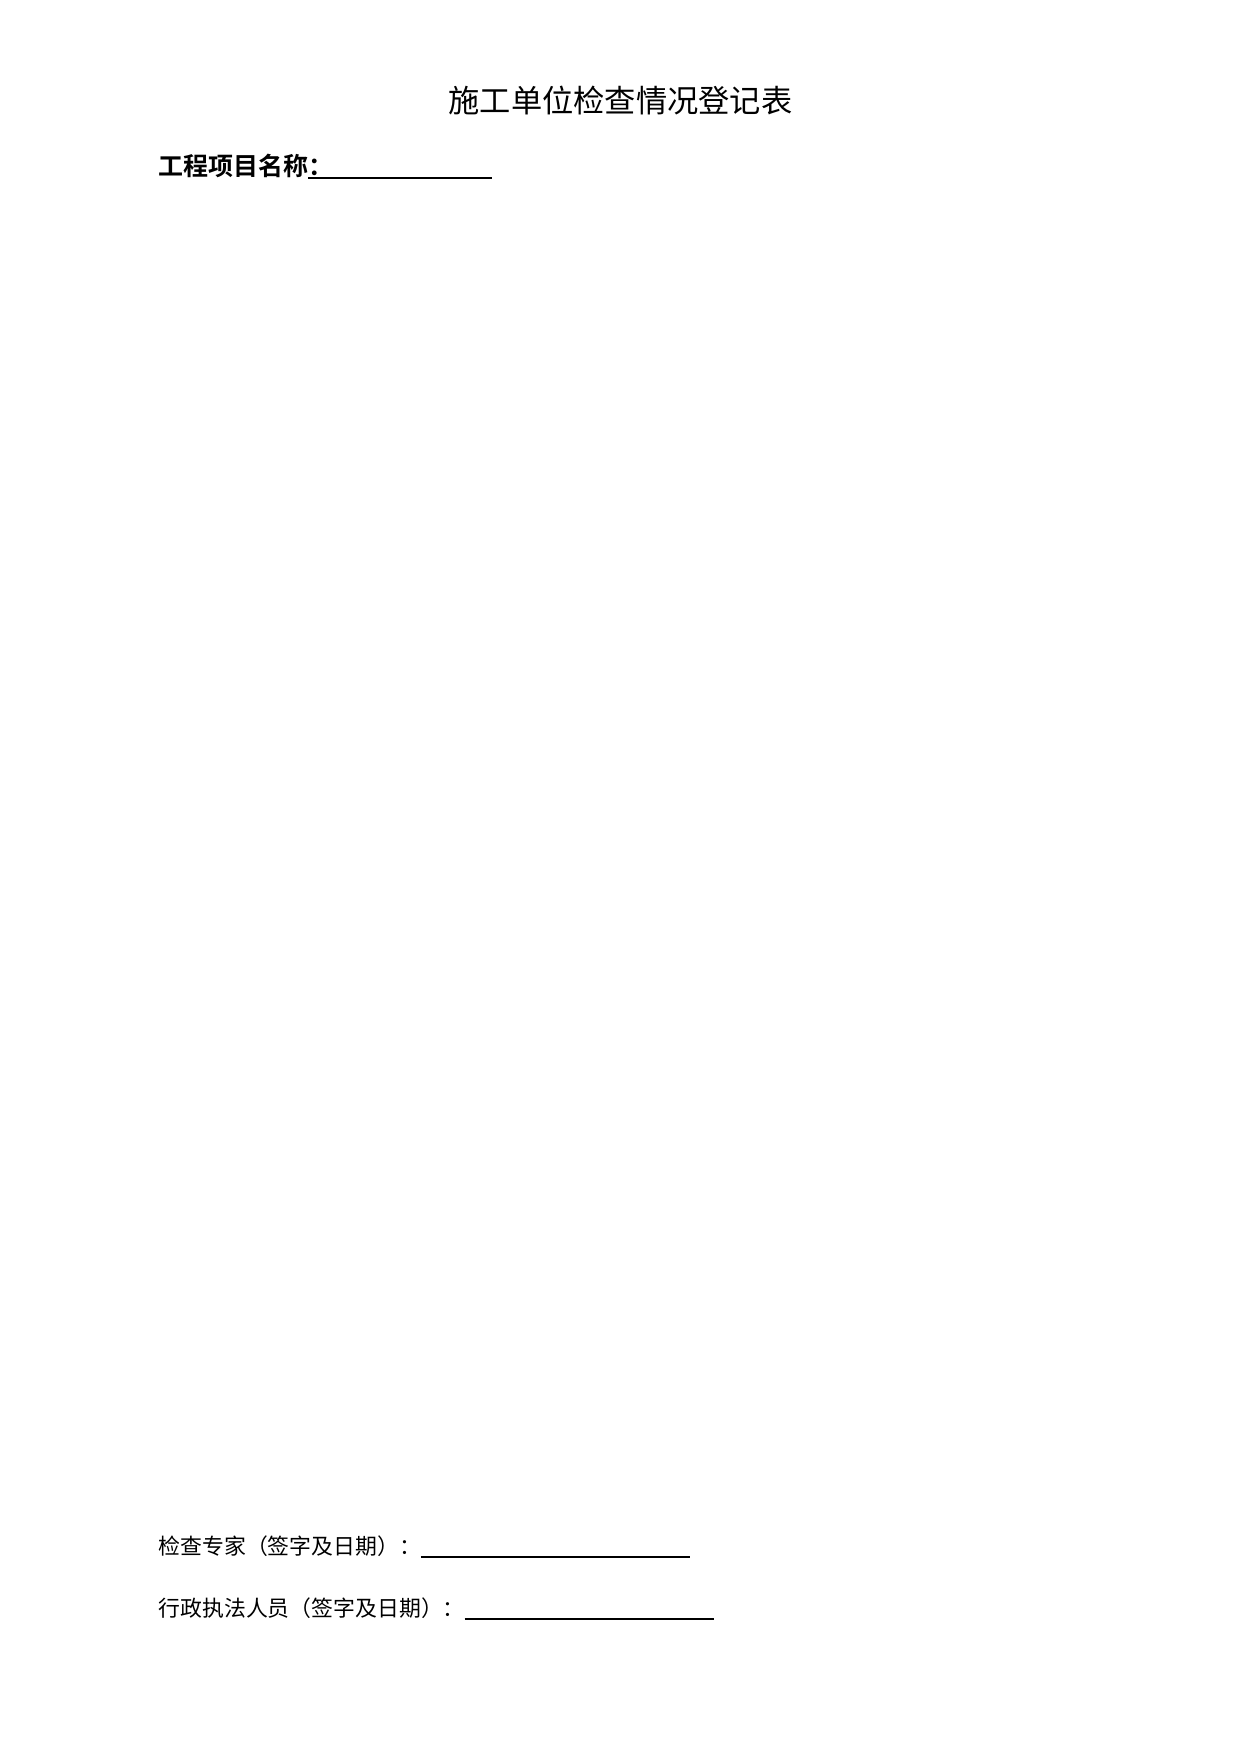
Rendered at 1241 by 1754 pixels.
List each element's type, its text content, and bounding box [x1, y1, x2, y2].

text 工程项目名称： [158, 132, 1082, 197]
text 施工单位检查情况登记表 [158, 67, 1082, 132]
